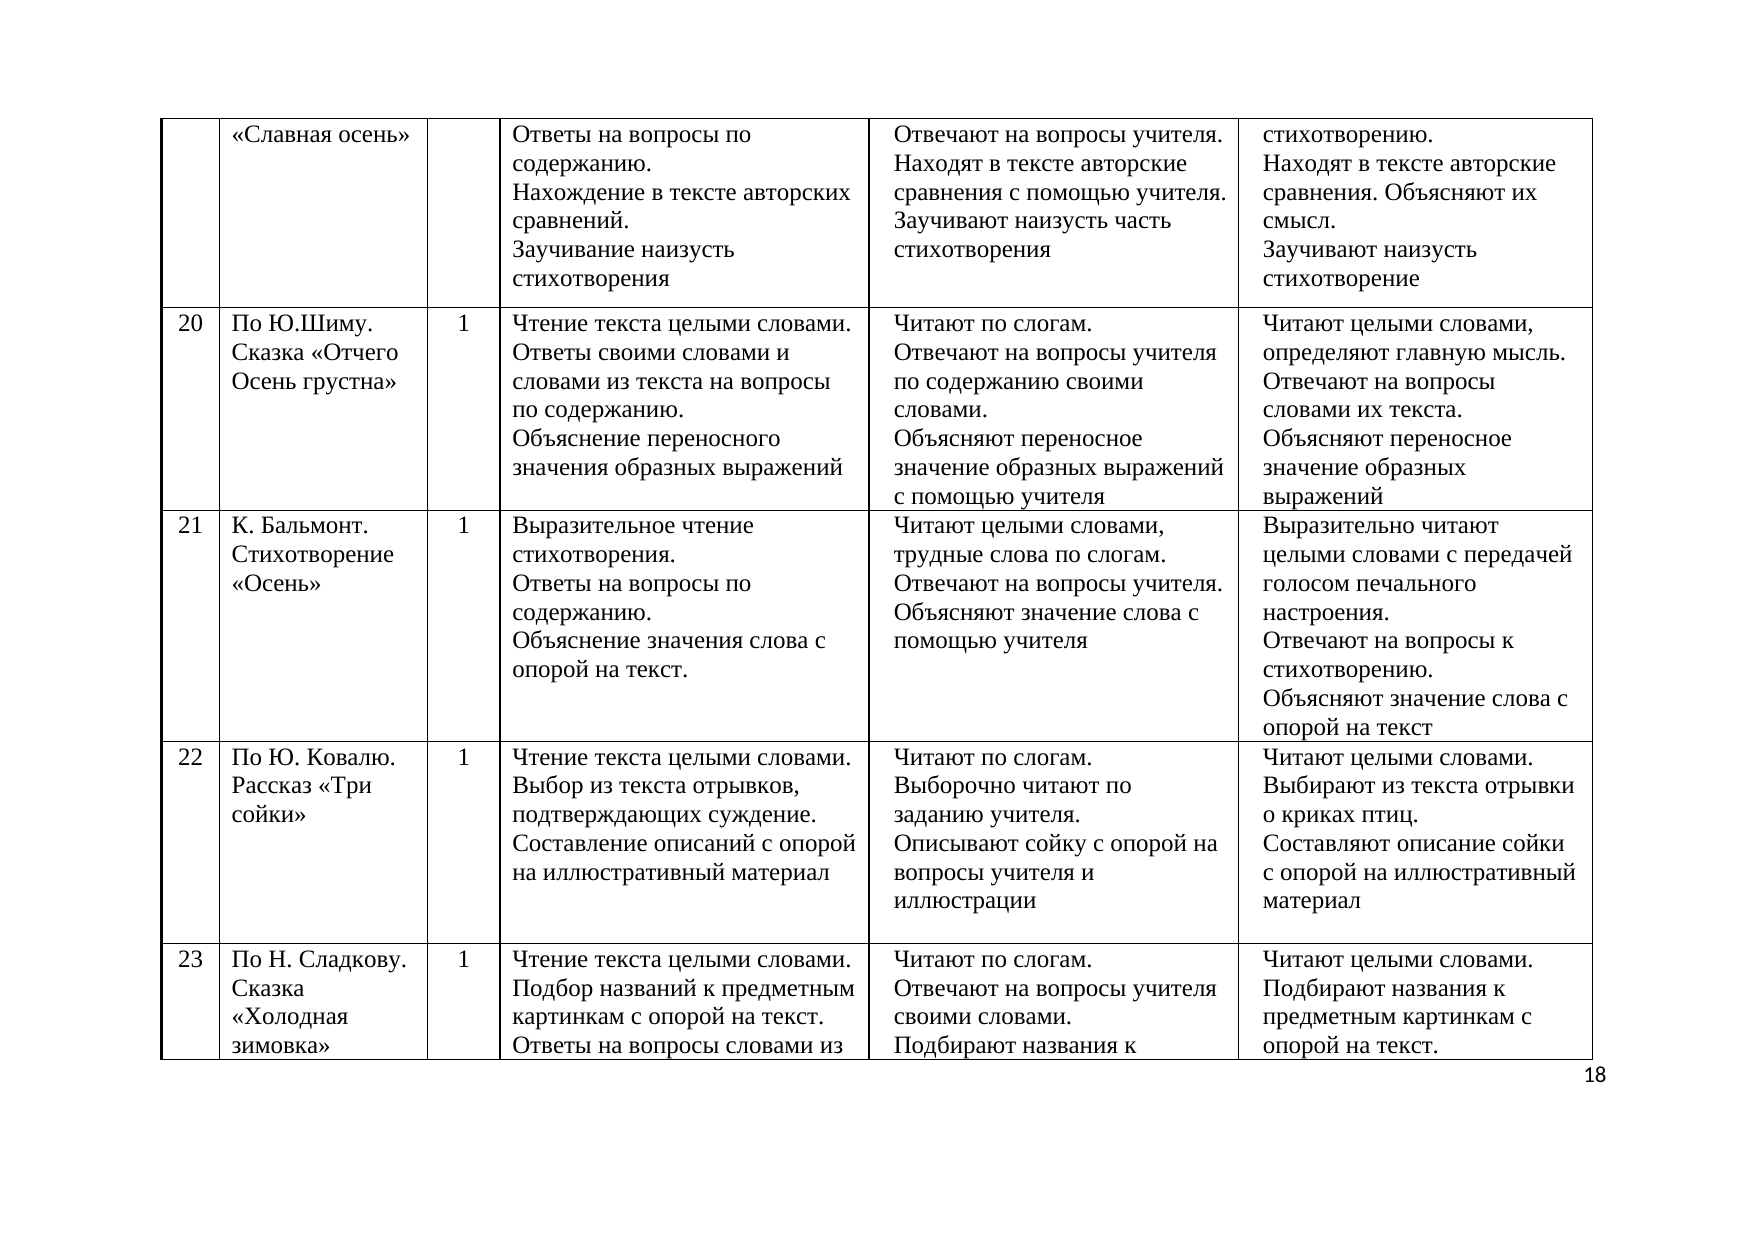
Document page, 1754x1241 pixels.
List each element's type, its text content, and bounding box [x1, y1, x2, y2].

table_cell Читают целыми словами. Выбирают из текста отрывки о криках птиц. Составляют описание сойки с опорой на иллюстративный материал [1239, 742, 1592, 943]
table_cell Чтение текста целыми словами. Выбор из текста отрывков, подтверждающих суждение. Составление описаний с опорой на иллюстративный материал [501, 742, 868, 943]
table_cell Читают по слогам. Выборочно читают по заданию учителя. Описывают сойку с опорой на вопросы учителя и иллюстрации [870, 742, 1238, 943]
table_cell Выразительно читают целыми словами с передачей голосом печального настроения. Отвечают на вопросы к стихотворению. Объясняют значение слова с опорой на текст [1239, 511, 1592, 741]
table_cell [1239, 119, 1592, 307]
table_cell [501, 944, 868, 1059]
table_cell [220, 944, 427, 1059]
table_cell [870, 119, 1238, 307]
table_cell 1 [428, 308, 499, 509]
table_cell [220, 119, 427, 307]
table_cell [870, 944, 1238, 1059]
table_cell 1 [428, 742, 499, 943]
table_cell 20 [163, 308, 219, 509]
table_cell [501, 119, 868, 307]
table_cell Выразительное чтение стихотворения. Ответы на вопросы по содержанию. Объяснение значения слова с опорой на текст. [501, 511, 868, 741]
table_cell По Ю. Ковалю. Рассказ «Три сойки» [220, 742, 427, 943]
table_cell 1 [428, 119, 499, 307]
table_cell Читают целыми словами, определяют главную мысль. Отвечают на вопросы словами их текста. Объясняют переносное значение образных выражений [1239, 308, 1592, 509]
table_cell 1 [428, 511, 499, 741]
table_cell Чтение текста целыми словами. Ответы своими словами и словами из текста на вопросы по содержанию. Объяснение переносного значения образных выражений [501, 308, 868, 509]
table_cell 21 [163, 511, 219, 741]
table_cell К. Бальмонт. Стихотворение «Осень» [220, 511, 427, 741]
table_cell 22 [163, 742, 219, 943]
table_cell 19 [163, 119, 219, 307]
table_cell 1 [428, 944, 499, 1059]
table_cell Читают по слогам. Отвечают на вопросы учителя по содержанию своими словами. Объясняют переносное значение образных выражений с помощью учителя [870, 308, 1238, 509]
table_cell 23 [163, 944, 219, 1059]
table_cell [1239, 944, 1592, 1059]
table_cell Читают целыми словами, трудные слова по слогам. Отвечают на вопросы учителя. Объясняют значение слова с помощью учителя [870, 511, 1238, 741]
table_cell По Ю.Шиму. Сказка «Отчего Осень грустна» [220, 308, 427, 509]
